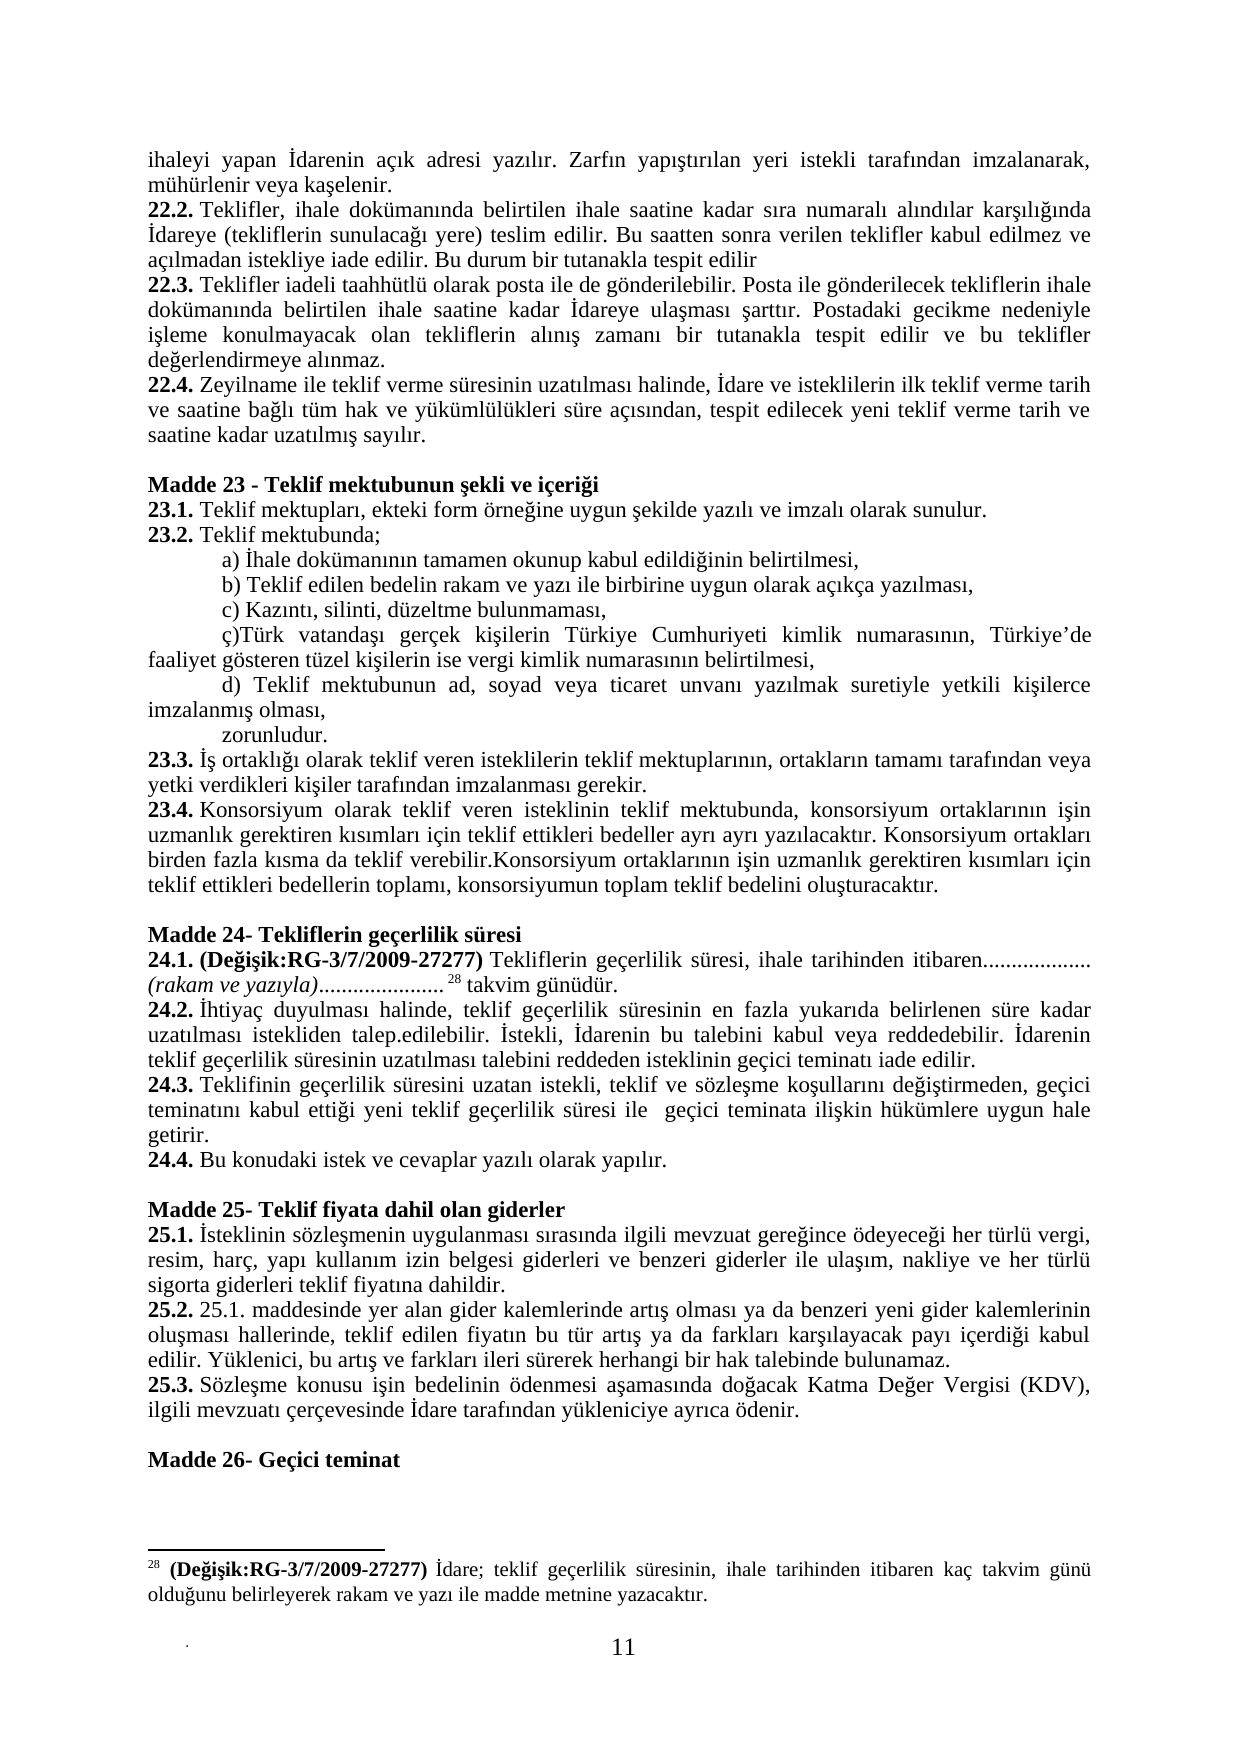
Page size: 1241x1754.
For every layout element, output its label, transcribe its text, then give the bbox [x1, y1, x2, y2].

text 22.4. Zeyilname ile teklif verme süresinin uzatılması halinde, İdare ve isteklilerin ilk teklif verme tarih ve saatine bağlı tüm hak ve yükümlülükleri süre açısından, tespit edilecek yeni teklif verme tarih ve saatine kadar uzatılmış sayılır. [148, 373, 1092, 448]
text ç)Türk vatandaşı gerçek kişilerin Türkiye Cumhuriyeti kimlik numarasının, Türkiye’de faaliyet gösteren tüzel kişilerin ise vergi kimlik numarasının belirtilmesi, [148, 623, 1092, 673]
text 25.1. İsteklinin sözleşmenin uygulanması sırasında ilgili mevzuat gereğince ödeyeceği her türlü vergi, resim, harç, yapı kullanım izin belgesi giderleri ve benzeri giderler ile ulaşım, nakliye ve her türlü sigorta giderleri teklif fiyatına dahildir. [148, 1223, 1092, 1298]
text b) Teklif edilen bedelin rakam ve yazı ile birbirine uygun olarak açıkça yazılması, [148, 573, 1092, 598]
text 22.1. Teklif mektubu ve geçici teminat da dahil olmak üzere ihaleye katılabilme şartı olarak bu Şartnamede istenilen bütün belgeler bir zarfa veya pakete konulur. Zarfın veya paketin üzerine isteklinin adı, soyadı veya ticaret unvanı, tebligata esas açık adresi, teklifin hangi işe ait olduğu ve ihaleyi yapan İdarenin açık adresi yazılır. Zarfın yapıştırılan yeri istekli tarafından imzalanarak, mühürlenir veya kaşelenir. [148, 148, 1092, 198]
text zorunludur. [148, 723, 1092, 748]
text 25.3. Sözleşme konusu işin bedelinin ödenmesi aşamasında doğacak Katma Değer Vergisi (KDV), ilgili mevzuatı çerçevesinde İdare tarafından yükleniciye ayrıca ödenir. [148, 1373, 1092, 1423]
text 23.1. Teklif mektupları, ekteki form örneğine uygun şekilde yazılı ve imzalı olarak sunulur. [148, 498, 1092, 523]
text 25.2. 25.1. maddesinde yer alan gider kalemlerinde artış olması ya da benzeri yeni gider kalemlerinin oluşması hallerinde, teklif edilen fiyatın bu tür artış ya da farkları karşılayacak payı içerdiği kabul edilir. Yüklenici, bu artış ve farkları ileri sürerek herhangi bir hak talebinde bulunamaz. [148, 1298, 1092, 1373]
text Madde 26- Geçici teminat [148, 1448, 1092, 1473]
text Madde 23 - Teklif mektubunun şekli ve içeriği [148, 473, 1092, 498]
text 23.4. Konsorsiyum olarak teklif veren isteklinin teklif mektubunda, konsorsiyum ortaklarının işin uzmanlık gerektiren kısımları için teklif ettikleri bedeller ayrı ayrı yazılacaktır. Konsorsiyum ortakları birden fazla kısma da teklif verebilir.Konsorsiyum ortaklarının işin uzmanlık gerektiren kısımları için teklif ettikleri bedellerin toplamı, konsorsiyumun toplam teklif bedelini oluşturacaktır. [148, 798, 1092, 898]
text 22.3. Teklifler iadeli taahhütlü olarak posta ile de gönderilebilir. Posta ile gönderilecek tekliflerin ihale dokümanında belirtilen ihale saatine kadar İdareye ulaşması şarttır. Postadaki gecikme nedeniyle işleme konulmayacak olan tekliflerin alınış zamanı bir tutanakla tespit edilir ve bu teklifler değerlendirmeye alınmaz. [148, 273, 1092, 373]
text 24.4. Bu konudaki istek ve cevaplar yazılı olarak yapılır. [148, 1148, 1092, 1173]
text 24.2. İhtiyaç duyulması halinde, teklif geçerlilik süresinin en fazla yukarıda belirlenen süre kadar uzatılması istekliden talep.edilebilir. İstekli, İdarenin bu talebini kabul veya reddedebilir. İdarenin teklif geçerlilik süresinin uzatılması talebini reddeden isteklinin geçici teminatı iade edilir. [148, 998, 1092, 1073]
text 22.2. Teklifler, ihale dokümanında belirtilen ihale saatine kadar sıra numaralı alındılar karşılığında İdareye (tekliflerin sunulacağı yere) teslim edilir. Bu saatten sonra verilen teklifler kabul edilmez ve açılmadan istekliye iade edilir. Bu durum bir tutanakla tespit edilir [148, 198, 1092, 273]
text a) İhale dokümanının tamamen okunup kabul edildiğinin belirtilmesi, [148, 548, 1092, 573]
text 23.3. İş ortaklığı olarak teklif veren isteklilerin teklif mektuplarının, ortakların tamamı tarafından veya yetki verdikleri kişiler tarafından imzalanması gerekir. [148, 748, 1092, 798]
text 24.3. Teklifinin geçerlilik süresini uzatan istekli, teklif ve sözleşme koşullarını değiştirmeden, geçici teminatını kabul ettiği yeni teklif geçerlilik süresi ile geçici teminata ilişkin hükümlere uygun hale getirir. [148, 1073, 1092, 1148]
text 24.1. (Değişik:RG-3/7/2009-27277) Tekliflerin geçerlilik süresi, ihale tarihinden itibaren................... (rakam ve yazıyla)...................... takvim günüdür. [148, 948, 1092, 998]
text Madde 24- Tekliflerin geçerlilik süresi [148, 923, 1092, 948]
text 23.2. Teklif mektubunda; [148, 523, 1092, 548]
text c) Kazıntı, silinti, düzeltme bulunmaması, [148, 598, 1092, 623]
text Madde 25- Teklif fiyata dahil olan giderler [148, 1198, 1092, 1223]
text d) Teklif mektubunun ad, soyad veya ticaret unvanı yazılmak suretiyle yetkili kişilerce imzalanmış olması, [148, 673, 1092, 723]
